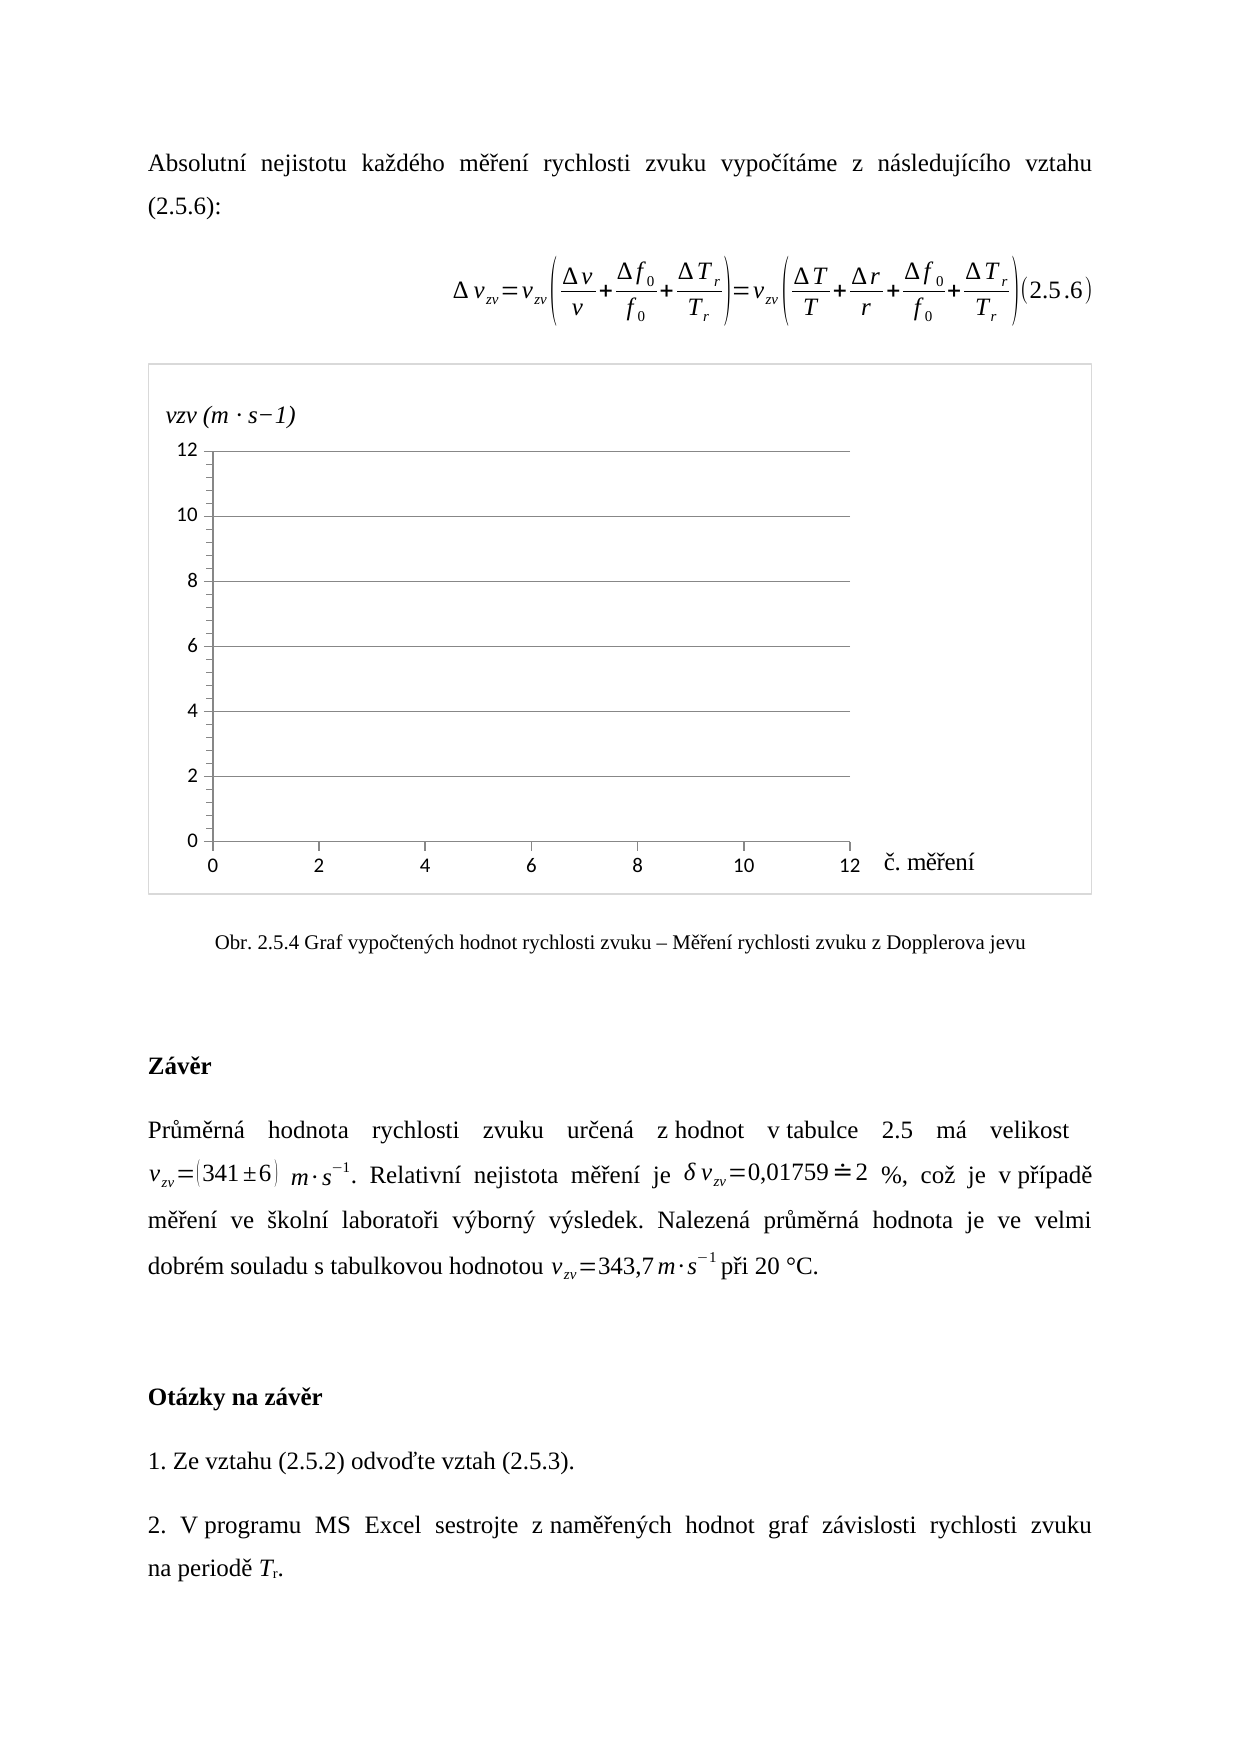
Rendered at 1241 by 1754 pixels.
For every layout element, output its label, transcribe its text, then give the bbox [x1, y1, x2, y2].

text 2. V programu MS Excel sestrojte z naměřených hodnot graf závislosti rychlosti zvuku na periodě Tr. [148, 1510, 1093, 1582]
text 1. Ze vztahu (2.5.2) odvoďte vztah (2.5.3). [148, 1446, 1093, 1475]
text Obr. 2.5.4 Graf vypočtených hodnot rychlosti zvuku – Měření rychlosti zvuku z Dopplerova jevu [148, 930, 1093, 954]
text Absolutní nejistotu každého měření rychlosti zvuku vypočítáme z následujícího vztahu (2.5.6): [148, 148, 1093, 219]
text Závěr [148, 1051, 1093, 1079]
text Otázky na závěr [148, 1382, 1093, 1411]
text Průměrná hodnota rychlosti zvuku určená z hodnot v tabulce 2.5 má velikost . Relativní nejistota měření je %, což je v případě měření ve školní laboratoři výborný výsledek. Nalezená průměrná hodnota je ve velmi dobrém souladu s tabulkovou hodnotou při 20 °C. [148, 1115, 1093, 1283]
